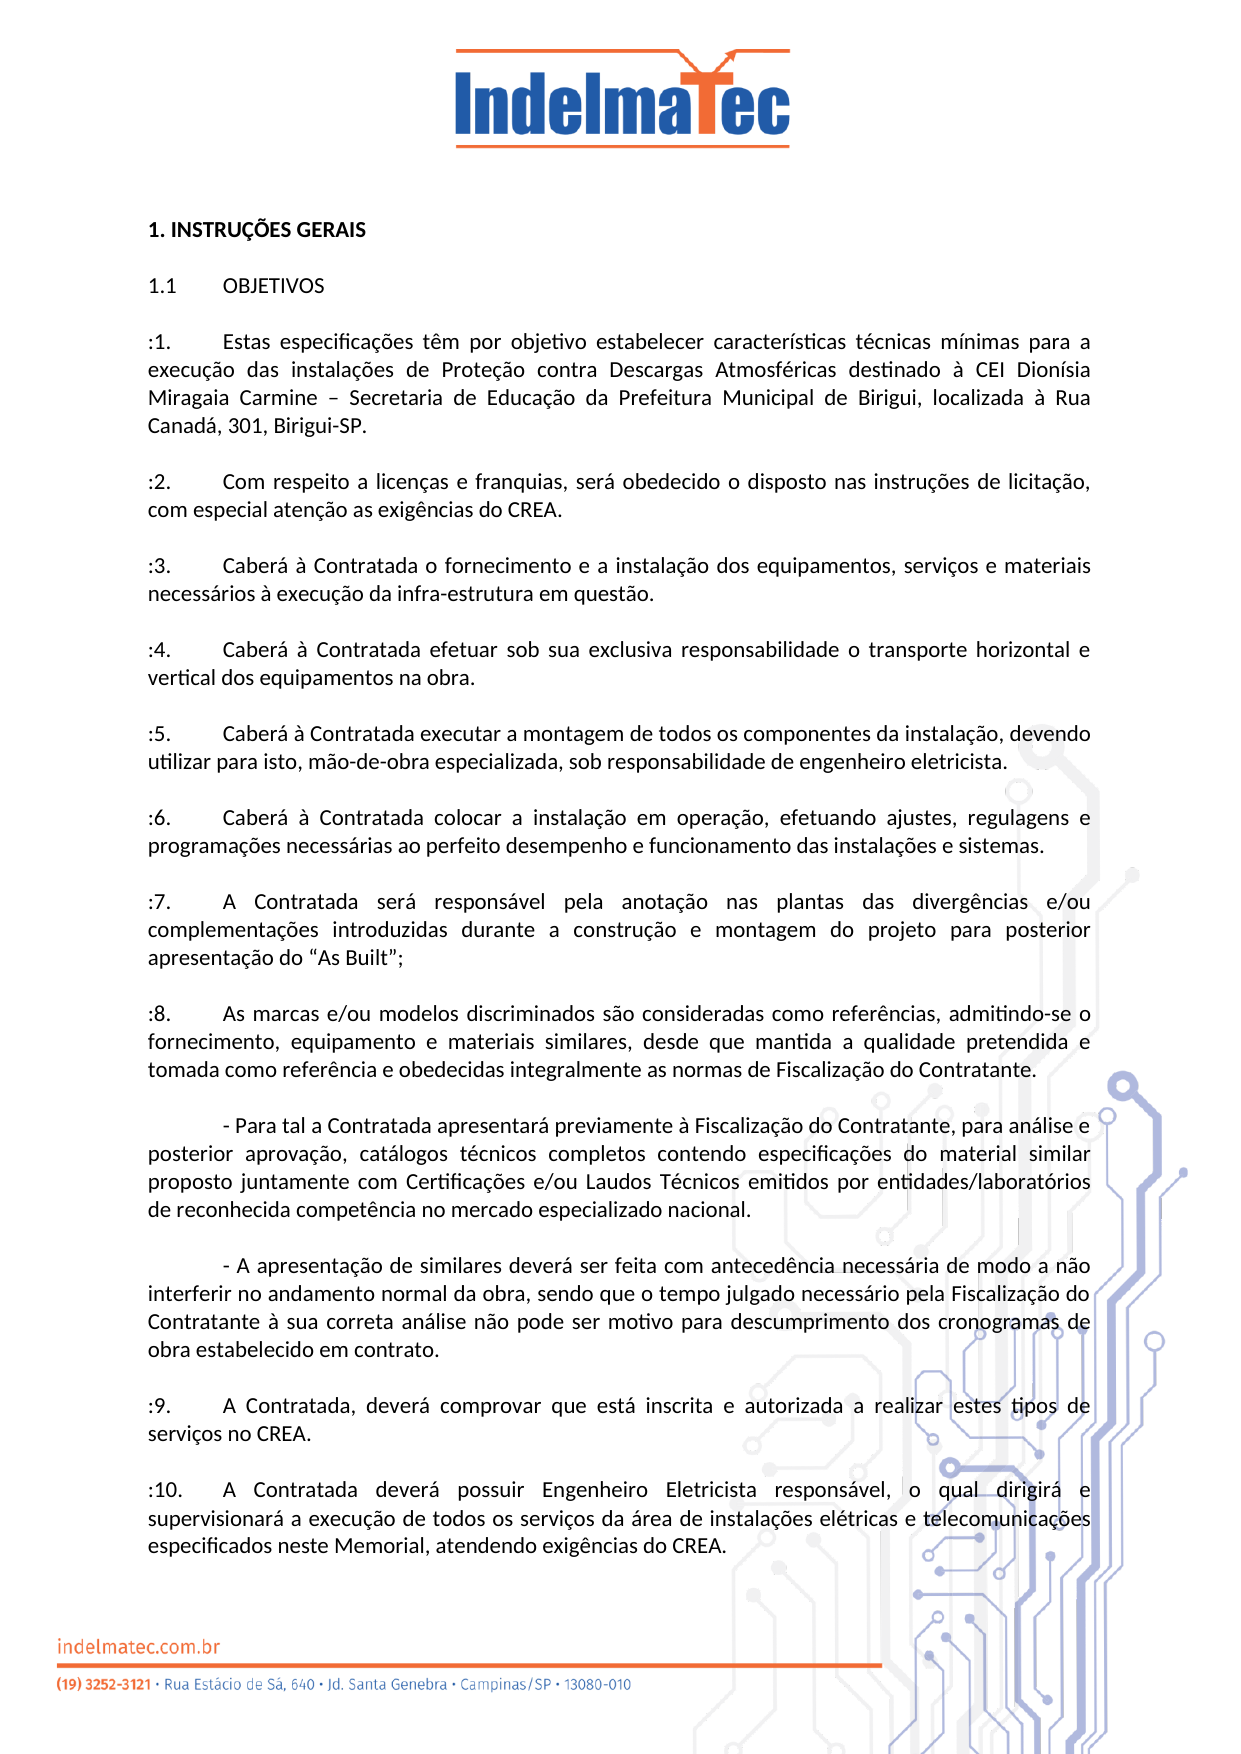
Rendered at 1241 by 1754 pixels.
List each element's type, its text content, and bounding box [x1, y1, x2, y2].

text :5. Caberá à Contratada executar a montagem de todos os componentes da instalação, devendo utilizar para isto, mão-de-obra especializada, sob responsabilidade de engenheiro eletricista. [148, 719, 1092, 775]
text :10. A Contratada deverá possuir Engenheiro Eletricista responsável, o qual dirigirá e supervisionará a execução de todos os serviços da área de instalações elétricas e telecomunicações especificados neste Memorial, atendendo exigências do CREA. [148, 1476, 1092, 1560]
text 1. INSTRUÇÕES GERAIS [148, 215, 1092, 243]
text :6. Caberá à Contratada colocar a instalação em operação, efetuando ajustes, regulagens e programações necessárias ao perfeito desempenho e funcionamento das instalações e sistemas. [148, 803, 1092, 859]
text - Para tal a Contratada apresentará previamente à Fiscalização do Contratante, para análise e posterior aprovação, catálogos técnicos completos contendo especificações do material similar proposto juntamente com Certificações e/ou Laudos Técnicos emitidos por entidades/laboratórios de reconhecida competência no mercado especializado nacional. [148, 1111, 1092, 1223]
text 1.1 OBJETIVOS [148, 271, 1092, 299]
text :8. As marcas e/ou modelos discriminados são consideradas como referências, admitindo-se o fornecimento, equipamento e materiais similares, desde que mantida a qualidade pretendida e tomada como referência e obedecidas integralmente as normas de Fiscalização do Contratante. [148, 999, 1092, 1083]
text :1. Estas especificações têm por objetivo estabelecer características técnicas mínimas para a execução das instalações de Proteção contra Descargas Atmosféricas destinado à CEI Dionísia Miragaia Carmine – Secretaria de Educação da Prefeitura Municipal de Birigui, localizada à Rua Canadá, 301, Birigui-SP. [148, 327, 1092, 439]
text - A apresentação de similares deverá ser feita com antecedência necessária de modo a não interferir no andamento normal da obra, sendo que o tempo julgado necessário pela Fiscalização do Contratante à sua correta análise não pode ser motivo para descumprimento dos cronogramas de obra estabelecido em contrato. [148, 1251, 1092, 1363]
picture [56, 49, 1188, 1754]
text :9. A Contratada, deverá comprovar que está inscrita e autorizada a realizar estes tipos de serviços no CREA. [148, 1392, 1092, 1448]
text :3. Caberá à Contratada o fornecimento e a instalação dos equipamentos, serviços e materiais necessários à execução da infra-estrutura em questão. [148, 551, 1092, 607]
text :4. Caberá à Contratada efetuar sob sua exclusiva responsabilidade o transporte horizontal e vertical dos equipamentos na obra. [148, 635, 1092, 691]
text :7. A Contratada será responsável pela anotação nas plantas das divergências e/ou complementações introduzidas durante a construção e montagem do projeto para posterior apresentação do “As Built”; [148, 887, 1092, 971]
text :2. Com respeito a licenças e franquias, será obedecido o disposto nas instruções de licitação, com especial atenção as exigências do CREA. [148, 467, 1092, 523]
